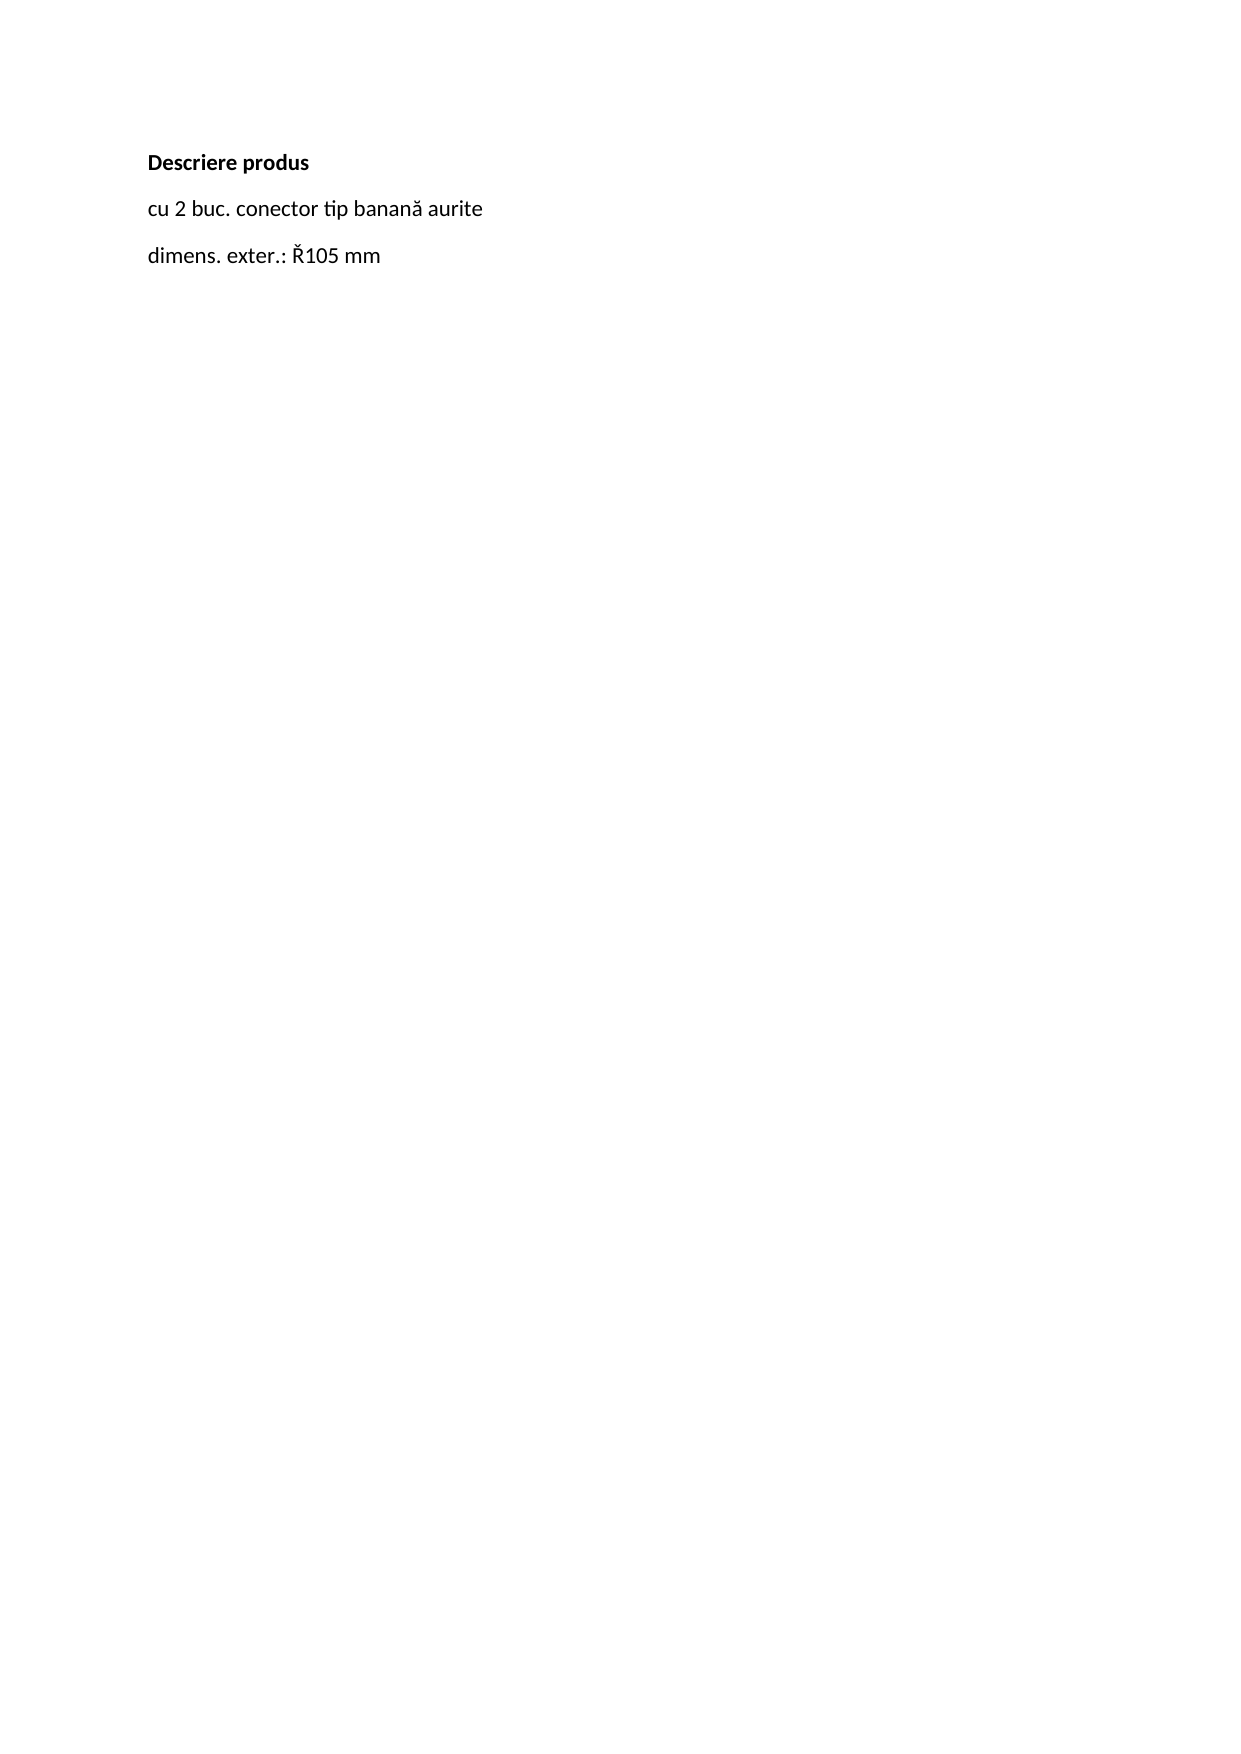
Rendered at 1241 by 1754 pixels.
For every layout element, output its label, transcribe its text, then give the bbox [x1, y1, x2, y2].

text cu 2 buc. conector tip banană aurite [148, 194, 1093, 222]
text dimens. exter.: Ř105 mm [148, 241, 1093, 269]
text Descriere produs [148, 148, 1093, 176]
